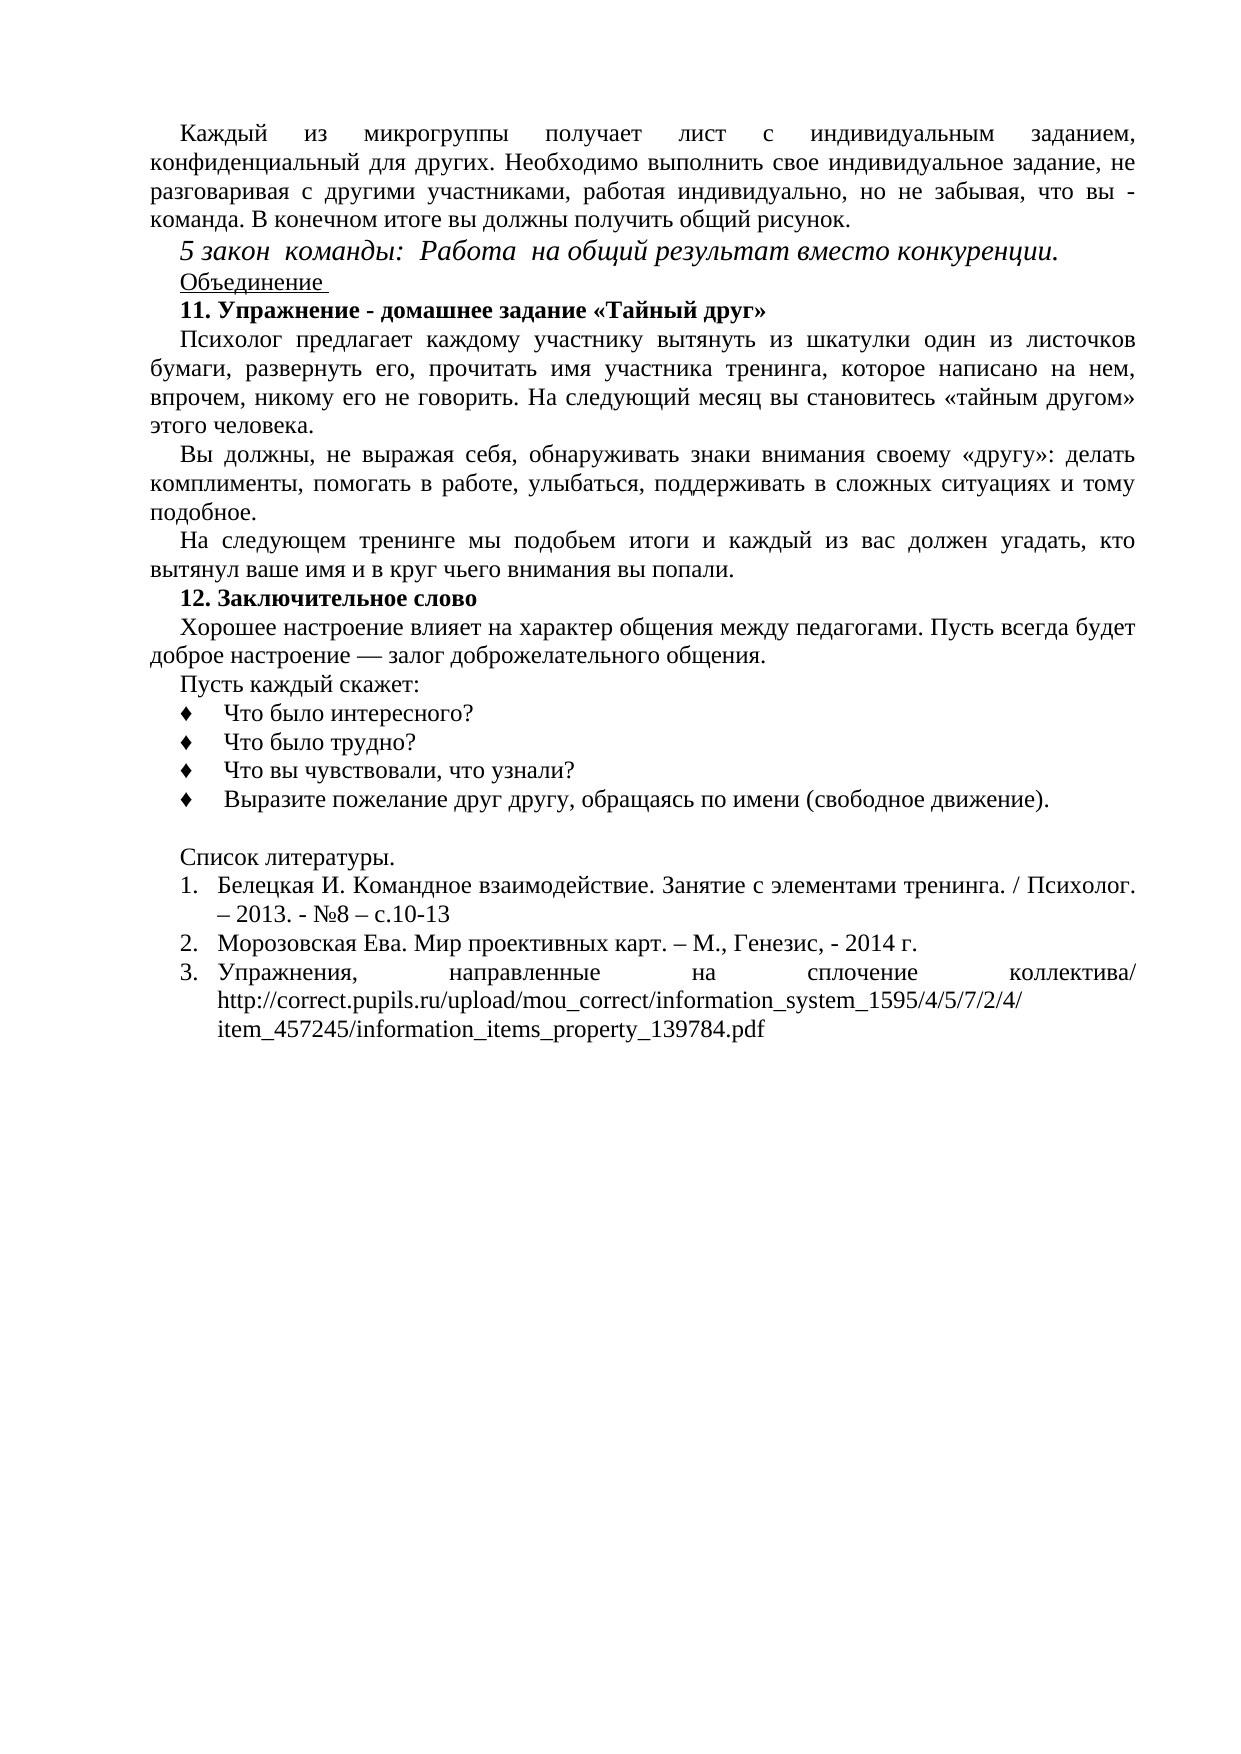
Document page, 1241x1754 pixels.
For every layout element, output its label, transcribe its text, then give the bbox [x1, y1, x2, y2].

text Пусть каждый скажет: [150, 669, 1137, 698]
text Объединение [150, 267, 1137, 296]
text Каждый из микрогруппы получает лист с индивидуальным заданием, конфиденциальный для других. Необходимо выполнить свое индивидуальное задание, не разговаривая с другими участниками, работая индивидуально, но не забывая, что вы - команда. В конечном итоге вы должны получить общий рисунок. [150, 118, 1137, 233]
text ♦ Что было трудно? [150, 727, 1137, 756]
list Морозовская Ева. Мир проективных карт. – М., Генезис, - 2014 г. [179, 928, 1137, 957]
text ♦ Что вы чувствовали, что узнали? [150, 756, 1137, 784]
list Белецкая И. Командное взаимодействие. Занятие с элементами тренинга. / Психолог. – 2013. - №8 – с.10-13 [179, 871, 1137, 928]
text ♦ Что было интересного? [150, 698, 1137, 727]
text На следующем тренинге мы подобьем итоги и каждый из вас должен угадать, кто вытянул ваше имя и в круг чьего внимания вы попали. [150, 526, 1137, 583]
text 12. Заключительное слово [150, 583, 1137, 612]
text ♦ Выразите пожелание друг другу, обращаясь по имени (свободное движение). [150, 784, 1137, 813]
text Психолог предлагает каждому участнику вытянуть из шкатулки один из листочков бумаги, развернуть его, прочитать имя участника тренинга, которое написано на нем, впрочем, никому его не говорить. На следующий месяц вы становитесь «тайным другом» этого человека. [150, 324, 1137, 439]
text 11. Упражнение - домашнее задание «Тайный друг» [150, 296, 1137, 324]
text Хорошее настроение влияет на характер общения между педагогами. Пусть всегда будет доброе настроение — залог доброжелательного общения. [150, 612, 1137, 669]
text Вы должны, не выражая себя, обнаруживать знаки внимания своему «другу»: делать комплименты, помогать в работе, улыбаться, поддерживать в сложных ситуациях и тому подобное. [150, 439, 1137, 526]
text Список литературы. [150, 842, 1137, 871]
text 5 закон команды: Работа на общий результат вместо конкуренции. [150, 233, 1137, 267]
list Упражнения, направленные на сплочение коллектива/ http://correct.pupils.ru/upload/mou_correct/information_system_1595/4/5/7/2/4/item_457245/information_items_property_139784.pdf [179, 957, 1137, 1043]
